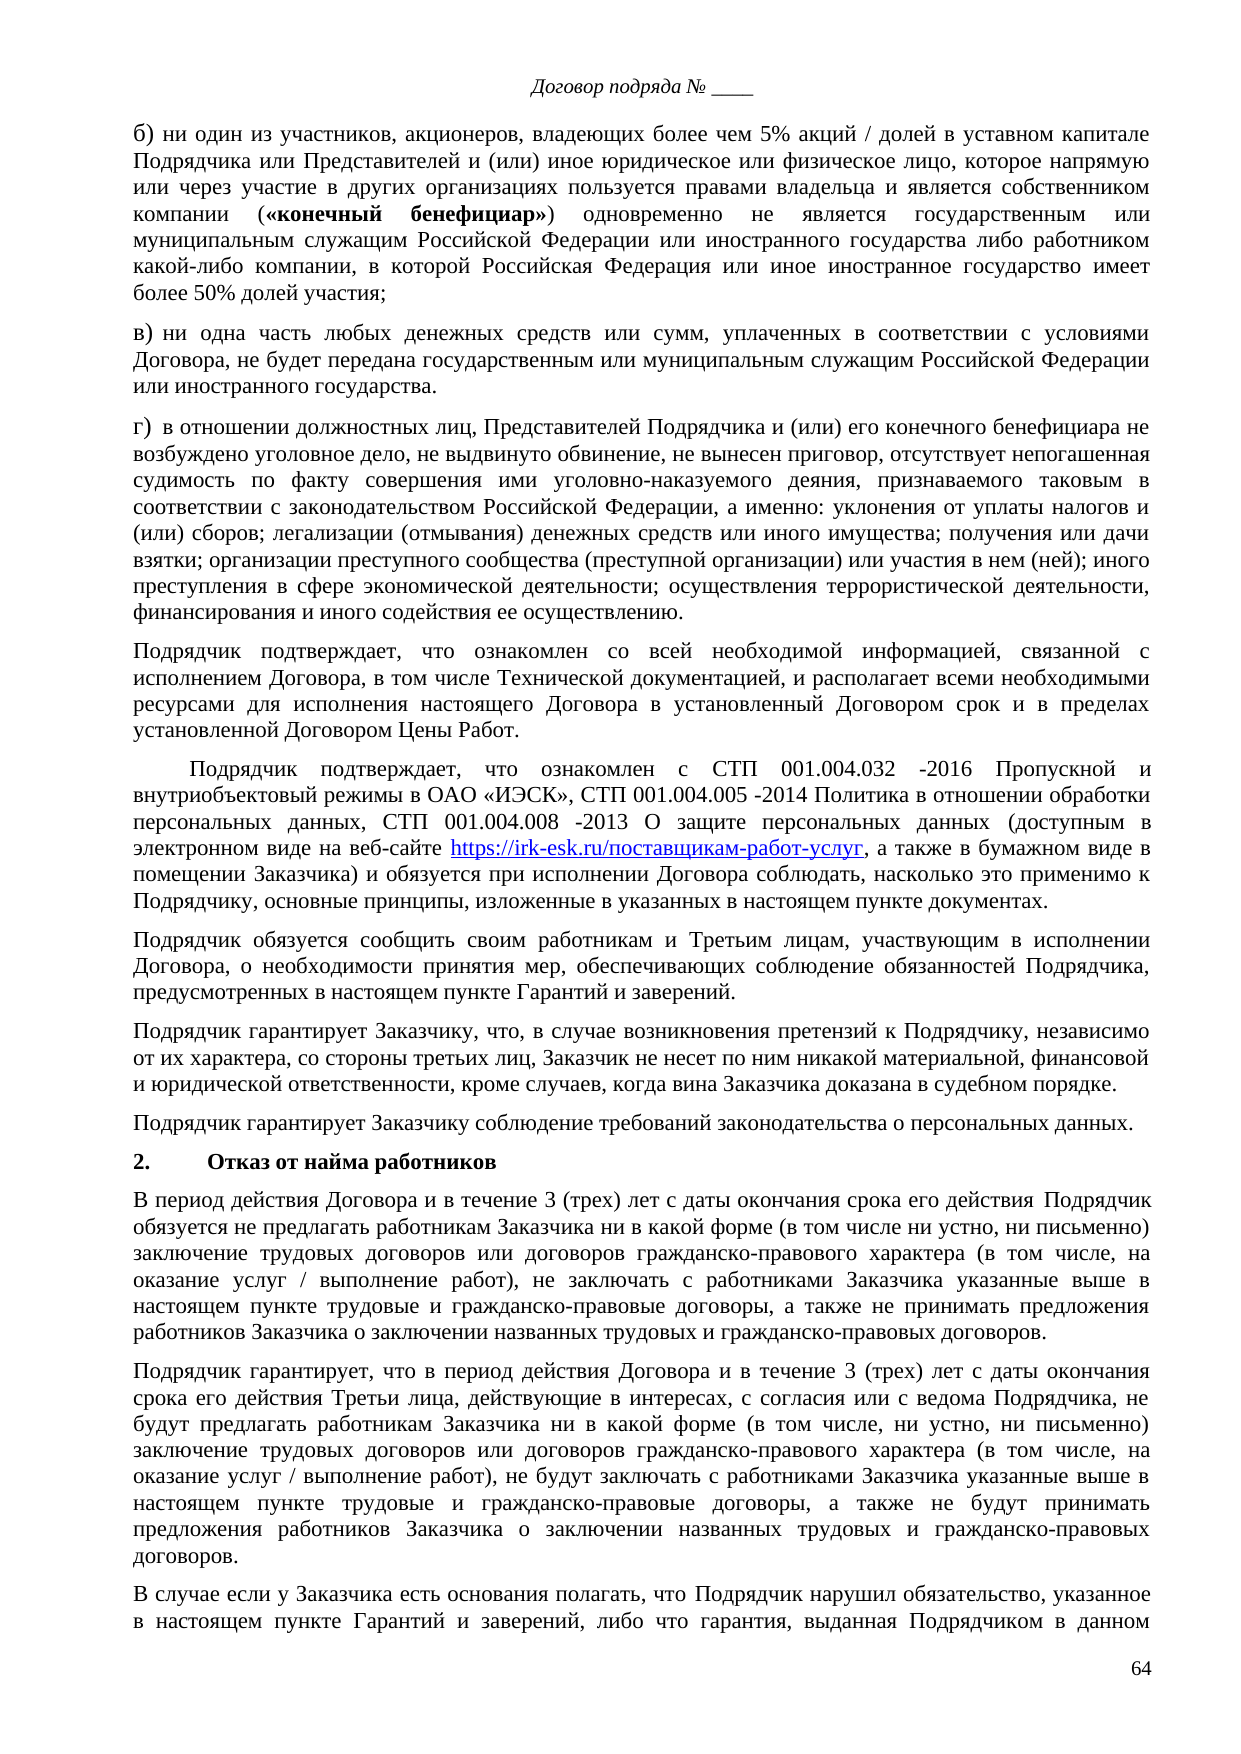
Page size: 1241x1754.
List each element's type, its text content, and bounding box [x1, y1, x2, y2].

text Подрядчик гарантирует, что в период действия Договора и в течение 3 (трех) лет с даты окончания срока его действия Третьи лица, действующие в интересах, с согласия или с ведома Подрядчика, не будут предлагать работникам Заказчика ни в какой форме (в том числе, ни устно, ни письменно) заключение трудовых договоров или договоров гражданско-правового характера (в том числе, на оказание услуг / выполнение работ), не будут заключать с работниками Заказчика указанные выше в настоящем пункте трудовые и гражданско-правовые договоры, а также не будут принимать предложения работников Заказчика о заключении названных трудовых и гражданско-правовых договоров. [133, 1357, 1152, 1568]
text Подрядчик подтверждает, что ознакомлен со всей необходимой информацией, связанной с исполнением Договора, в том числе Технической документацией, и располагает всеми необходимыми ресурсами для исполнения настоящего Договора в установленный Договором срок и в пределах установленной Договором Цены Работ. [133, 637, 1152, 743]
list в отношении должностных лиц, Представителей Подрядчика и (или) его конечного бенефициара не возбуждено уголовное дело, не выдвинуто обвинение, не вынесен приговор, отсутствует непогашенная судимость по факту совершения ими уголовно-наказуемого деяния, признаваемого таковым в соответствии с законодательством Российской Федерации, а именно: уклонения от уплаты налогов и (или) сборов; легализации (отмывания) денежных средств или иного имущества; получения или дачи взятки; организации преступного сообщества (преступной организации) или участия в нем (ней); иного преступления в сфере экономической деятельности; осуществления террористической деятельности, финансирования и иного содействия ее осуществлению. [133, 411, 1152, 625]
list ни одна часть любых денежных средств или сумм, уплаченных в соответствии с условиями Договора, не будет передана государственным или муниципальным служащим Российской Федерации или иностранного государства. [133, 317, 1152, 399]
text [133, 1581, 1152, 1633]
list Отказ от найма работников [133, 1148, 1152, 1174]
text В период действия Договора и в течение 3 (трех) лет с даты окончания срока его действия Подрядчик обязуется не предлагать работникам Заказчика ни в какой форме (в том числе ни устно, ни письменно) заключение трудовых договоров или договоров гражданско-правового характера (в том числе, на оказание услуг / выполнение работ), не заключать с работниками Заказчика указанные выше в настоящем пункте трудовые и гражданско-правовые договоры, а также не принимать предложения работников Заказчика о заключении названных трудовых и гражданско-правовых договоров. [133, 1187, 1152, 1345]
text Подрядчик гарантирует Заказчику, что, в случае возникновения претензий к Подрядчику, независимо от их характера, со стороны третьих лиц, Заказчик не несет по ним никакой материальной, финансовой и юридической ответственности, кроме случаев, когда вина Заказчика доказана в судебном порядке. [133, 1017, 1152, 1096]
text Подрядчик обязуется сообщить своим работникам и Третьим лицам, участвующим в исполнении Договора, о необходимости принятия мер, обеспечивающих соблюдение обязанностей Подрядчика, предусмотренных в настоящем пункте Гарантий и заверений. [133, 926, 1152, 1005]
text Подрядчик гарантирует Заказчику соблюдение требований законодательства о персональных данных. [133, 1109, 1152, 1135]
list ни один из участников, акционеров, владеющих более чем 5% акций / долей в уставном капитале Подрядчика или Представителей и (или) иное юридическое или физическое лицо, которое напрямую или через участие в других организациях пользуется правами владельца и является собственником компании («конечный бенефициар») одновременно не является государственным или муниципальным служащим Российской Федерации или иностранного государства либо работником какой-либо компании, в которой Российская Федерация или иное иностранное государство имеет более 50% долей участия; [133, 118, 1152, 305]
text Подрядчик подтверждает, что ознакомлен с СТП 001.004.032 -2016 Пропускной и внутриобъектовый режимы в ОАО «ИЭСК», СТП 001.004.005 -2014 Политика в отношении обработки персональных данных, СТП 001.004.008 -2013 О защите персональных данных (доступным в электронном виде на веб-сайте https://irk-esk.ru/поставщикам-работ-услуг, а также в бумажном виде в помещении Заказчика) и обязуется при исполнении Договора соблюдать, насколько это применимо к Подрядчику, основные принципы, изложенные в указанных в настоящем пункте документах. [133, 755, 1152, 913]
